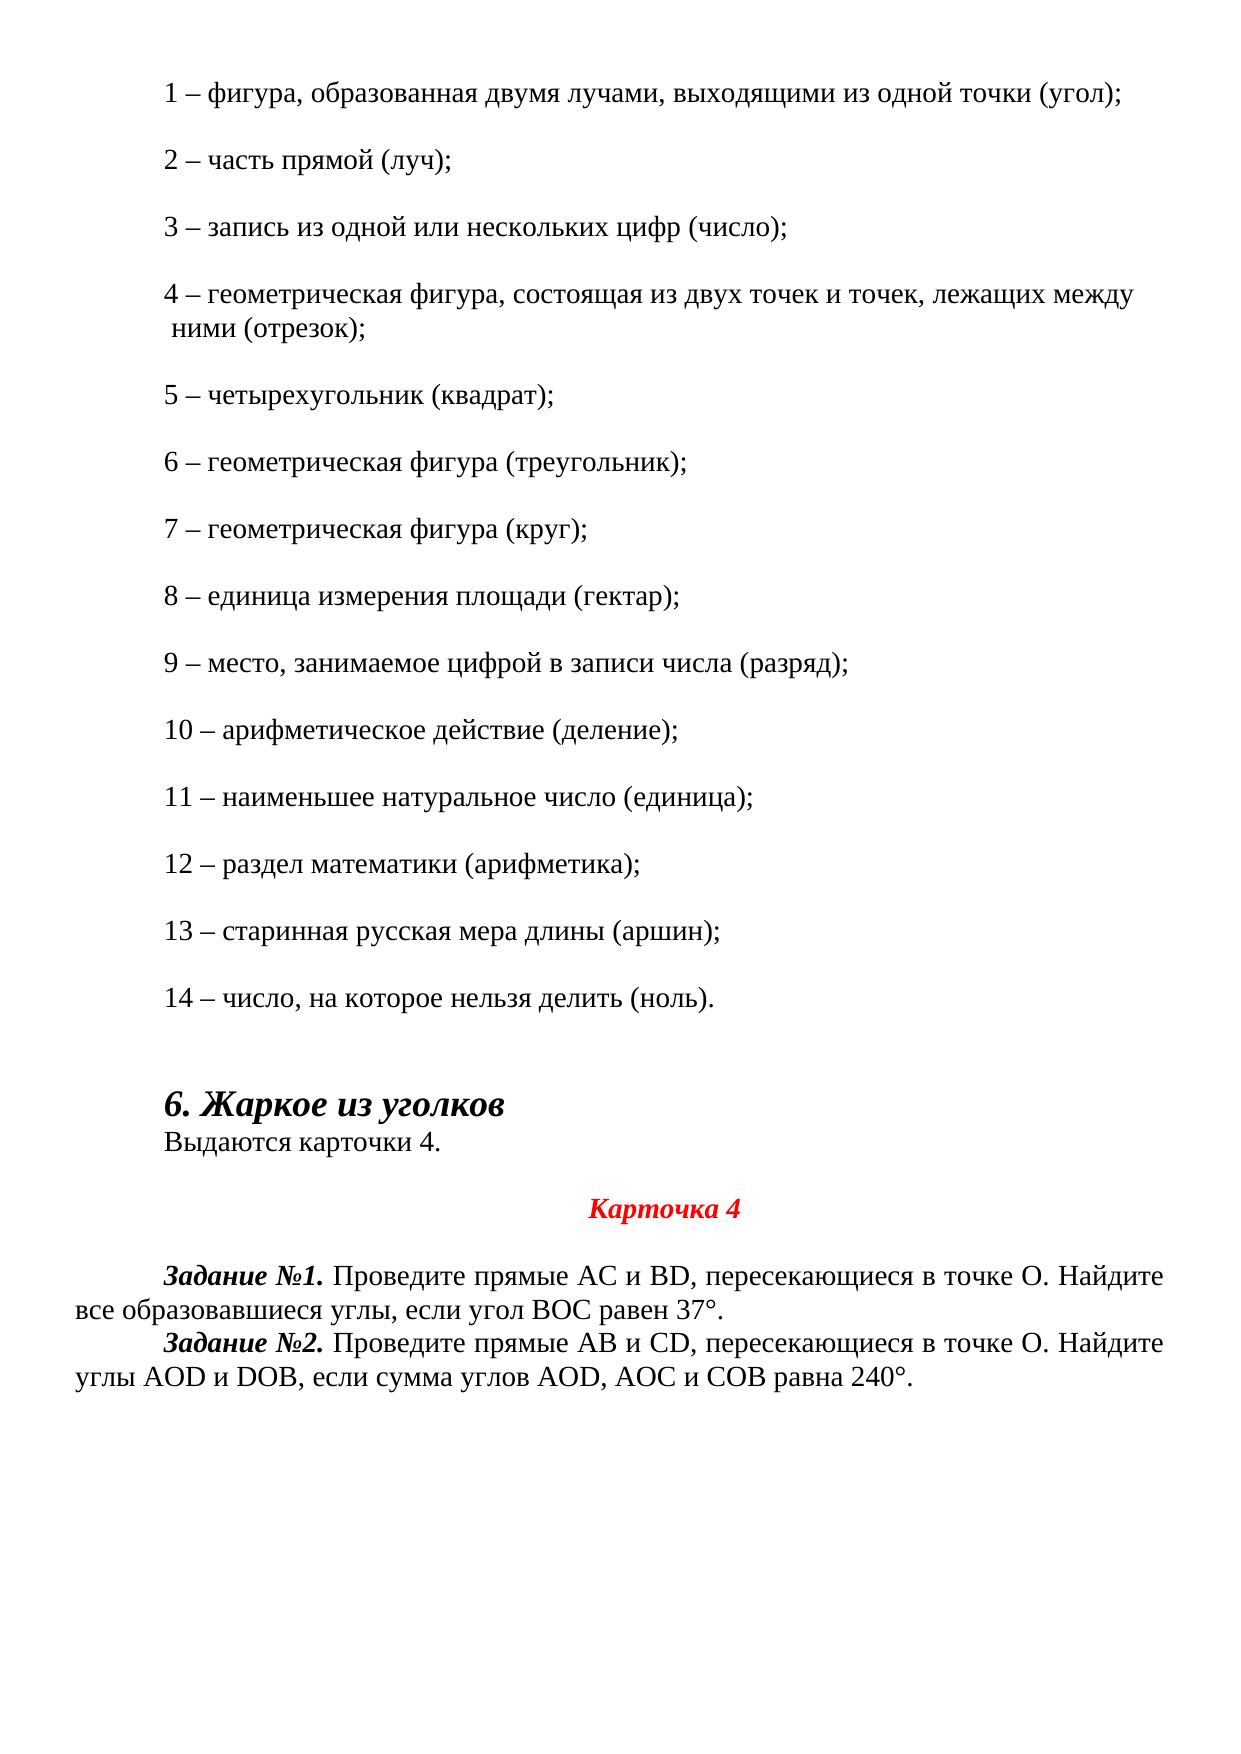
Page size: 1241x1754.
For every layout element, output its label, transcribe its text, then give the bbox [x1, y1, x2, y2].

text 11 – наименьшее натуральное число (единица); [75, 779, 1165, 813]
text 3 – запись из одной или нескольких цифр (число); [75, 209, 1165, 243]
text 6. Жаркое из уголков [75, 1081, 1165, 1124]
text 4 – геометрическая фигура, состоящая из двух точек и точек, лежащих между [75, 276, 1165, 310]
text Задание №2. Проведите прямые AВ и СD, пересекающиеся в точке О. Найдите углы AОD и DОВ, если сумма углов AОD, АОС и СОВ равна 240°. [75, 1326, 1165, 1393]
text 8 – единица измерения площади (гектар); [75, 578, 1165, 612]
text 5 – четырехугольник (квадрат); [75, 377, 1165, 410]
text 2 – часть прямой (луч); [75, 142, 1165, 176]
text 13 – старинная русская мера длины (аршин); [75, 913, 1165, 947]
text Карточка 4 [75, 1191, 1165, 1225]
text 14 – число, на которое нельзя делить (ноль). [75, 981, 1165, 1014]
text Выдаются карточки 4. [75, 1124, 1165, 1158]
text ними (отрезок); [75, 310, 1165, 343]
text Задание №1. Проведите прямые AС и ВD, пересекающиеся в точке О. Найдите все образовавшиеся углы, если угол ВОС равен 37°. [75, 1258, 1165, 1326]
text 1 – фигура, образованная двумя лучами, выходящими из одной точки (угол); [75, 75, 1165, 108]
text 9 – место, занимаемое цифрой в записи числа (разряд); [75, 645, 1165, 679]
text 10 – арифметическое действие (деление); [75, 712, 1165, 746]
text 6 – геометрическая фигура (треугольник); [75, 444, 1165, 477]
text 12 – раздел математики (арифметика); [75, 846, 1165, 880]
text 7 – геометрическая фигура (круг); [75, 511, 1165, 544]
